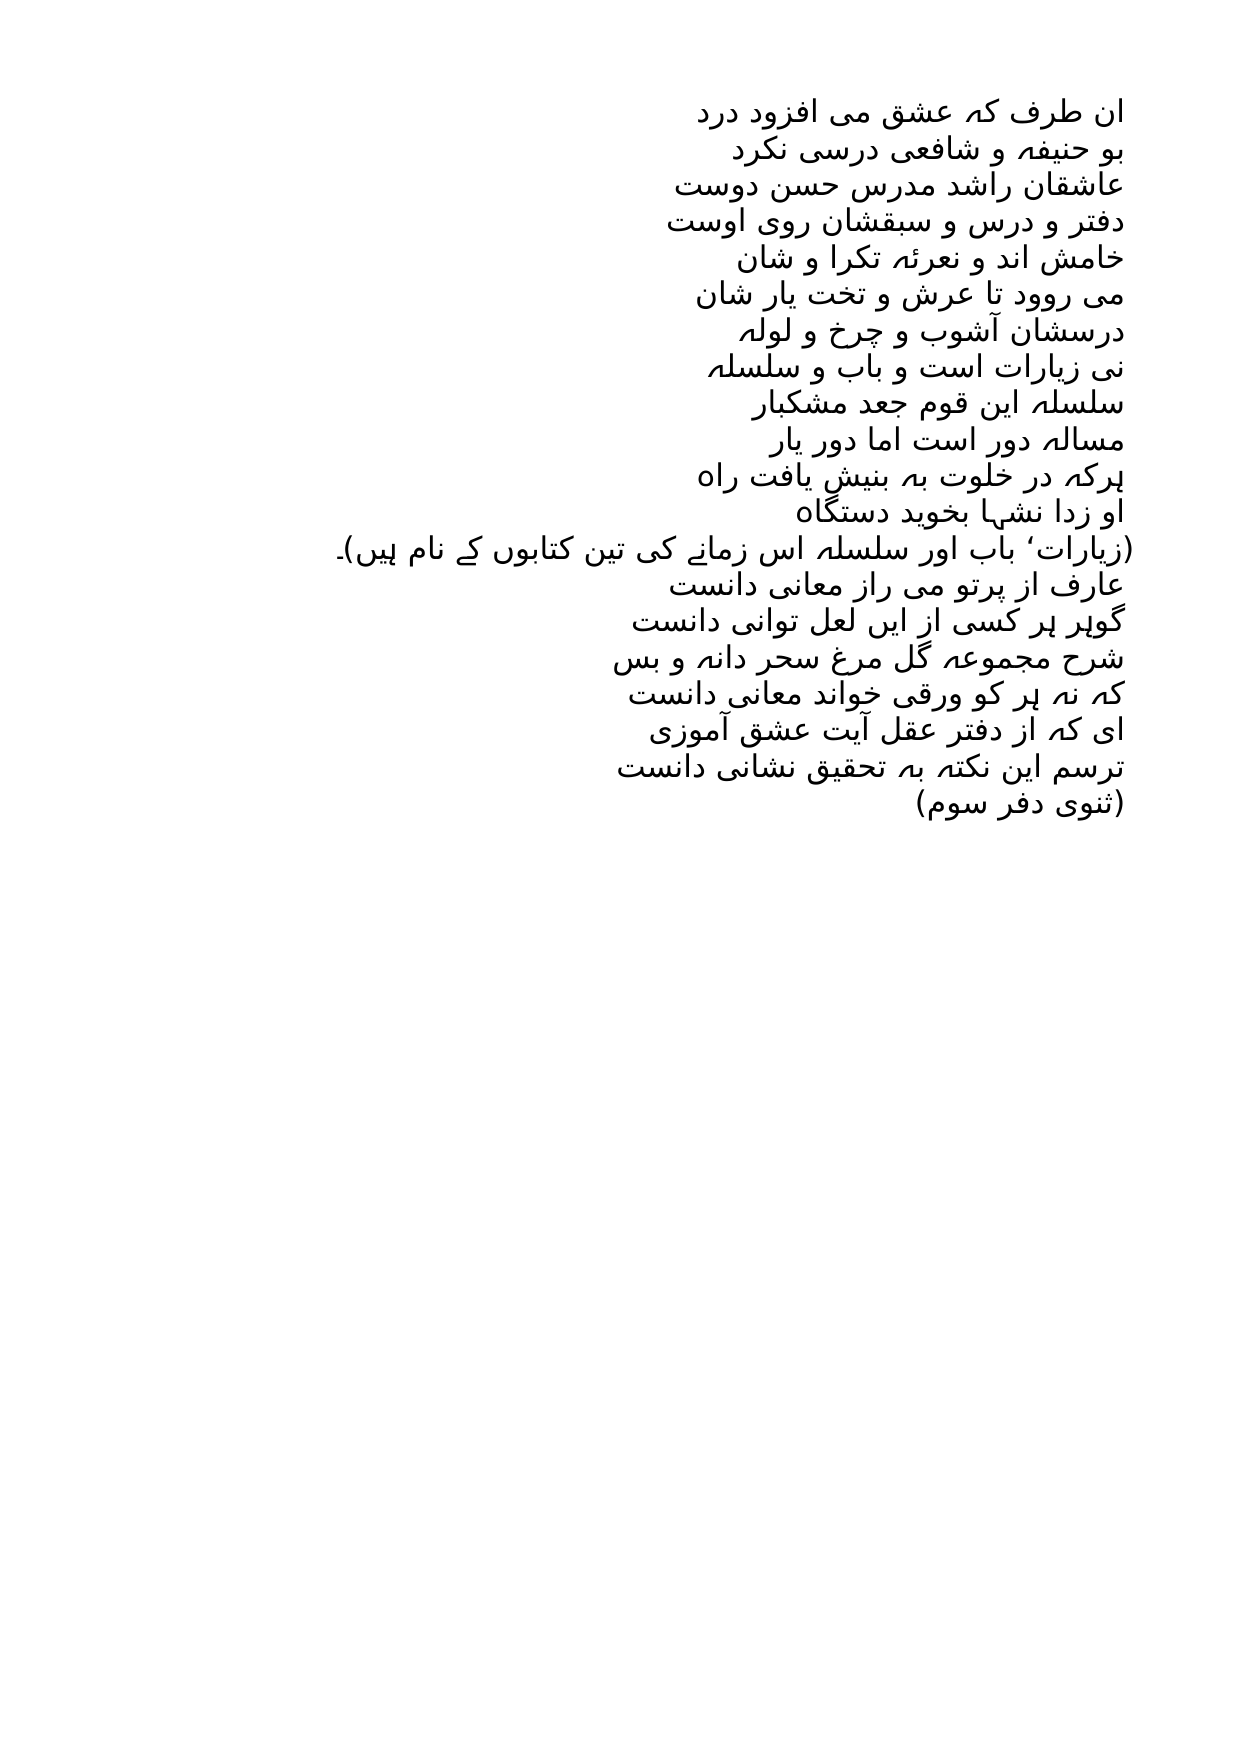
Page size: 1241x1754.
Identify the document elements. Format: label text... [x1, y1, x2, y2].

text دفتر و درس و سبقشان روی اوست [75, 203, 1165, 239]
text خامش اند و نعرئہ تکرا و شان [75, 239, 1165, 276]
text ترسم این نکتہ بہ تحقیق نشانی دانست [75, 748, 1165, 784]
text نی زیارات است و باب و سلسلہ [75, 348, 1165, 384]
text درسشان آشوب و چرخ و لولہ [75, 312, 1165, 348]
text (زیارات‘ باب اور سلسلہ اس زمانے کی تین کتابوں کے نام ہیں)۔ [75, 530, 1165, 566]
text می روود تا عرش و تخت یار شان [75, 276, 1165, 312]
text مسالہ دور است اما دور یار [75, 421, 1165, 457]
text شرح مجموعہ گل مرغ سحر دانہ و بس [75, 639, 1165, 675]
text (ثنوی دفر سوم) [75, 784, 1165, 821]
text عارف از پرتو می راز معانی دانست [75, 566, 1165, 603]
text ای کہ از دفتر عقل آیت عشق آموزی [75, 712, 1165, 748]
text عاشقان راشد مدرس حسن دوست [75, 166, 1165, 203]
text ہرکہ در خلوت بہ بنیش یافت راہ [75, 457, 1165, 494]
text کہ نہ ہر کو ورقی خواند معانی دانست [75, 675, 1165, 712]
text بو حنیفہ و شافعی درسی نکرد [75, 130, 1165, 166]
text گوہر ہر کسی از ایں لعل توانی دانست [75, 603, 1165, 639]
text سلسلہ این قوم جعد مشکبار [75, 384, 1165, 421]
text ان طرف کہ عشق می افزود درد [75, 94, 1165, 130]
text او زدا نشہا بخوید دستگاہ [75, 494, 1165, 530]
